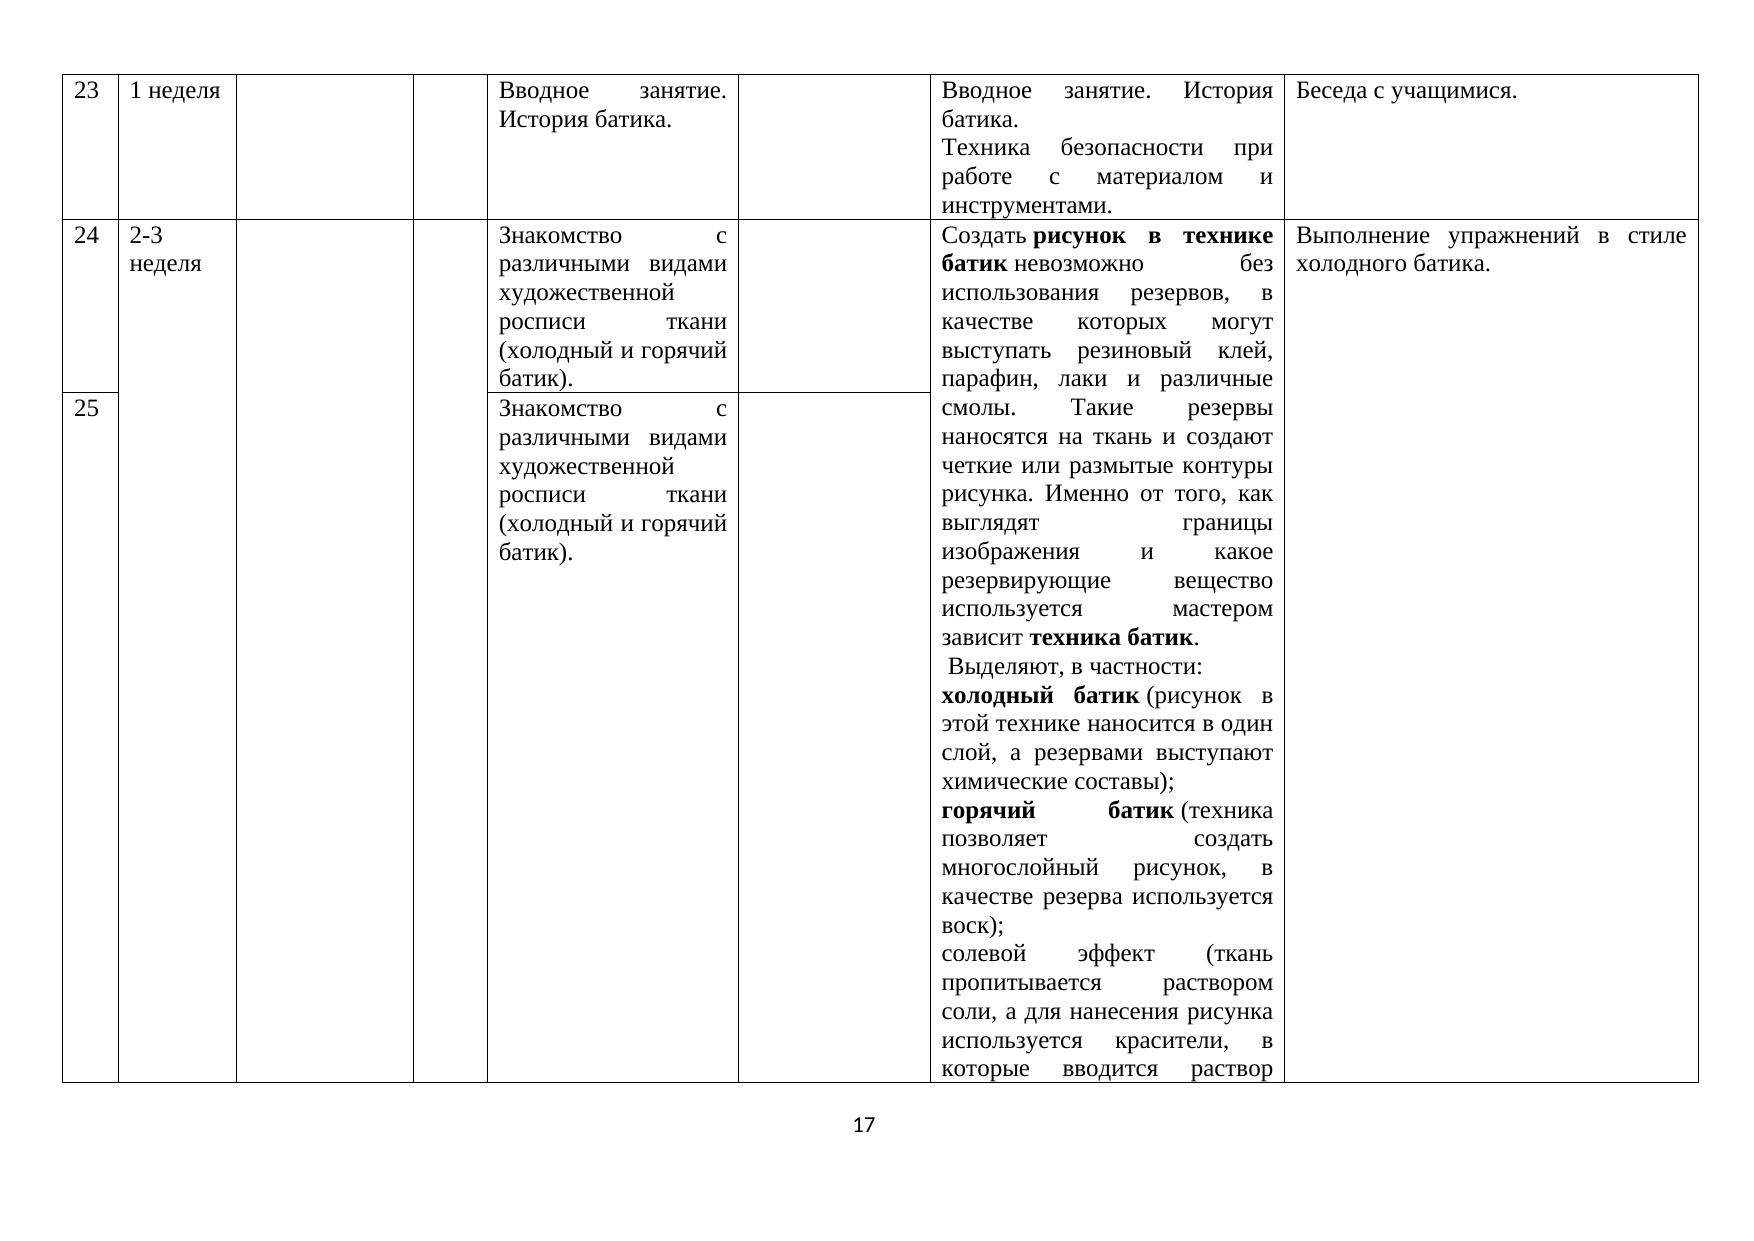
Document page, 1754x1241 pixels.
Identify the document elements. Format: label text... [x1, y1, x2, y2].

table_cell [237, 75, 413, 219]
table_cell Вводное занятие. История батика. Техника безопасности при работе с материалом и инструментами. [931, 75, 1284, 219]
table_cell Вводное занятие. История батика. [488, 75, 738, 219]
table_cell [237, 220, 413, 1082]
table_cell [414, 220, 487, 1082]
table_cell Знакомство с различными видами художественной росписи ткани (холодный и горячий батик). [488, 220, 738, 392]
table_cell 23 [63, 75, 118, 219]
table_cell 24 [63, 220, 118, 392]
table_cell 25 [63, 393, 118, 1082]
table_cell Беседа с учащимися. [1285, 75, 1698, 219]
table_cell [488, 393, 738, 1082]
table_cell [739, 393, 930, 1082]
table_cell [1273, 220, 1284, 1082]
table_cell 2-3 неделя [119, 220, 236, 1082]
table_cell Выполнение упражнений в стиле холодного батика. [1285, 220, 1698, 1082]
table_cell [739, 220, 930, 392]
table_cell [739, 75, 930, 219]
table_cell [414, 75, 487, 219]
table_cell 1 неделя [119, 75, 236, 219]
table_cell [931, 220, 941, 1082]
